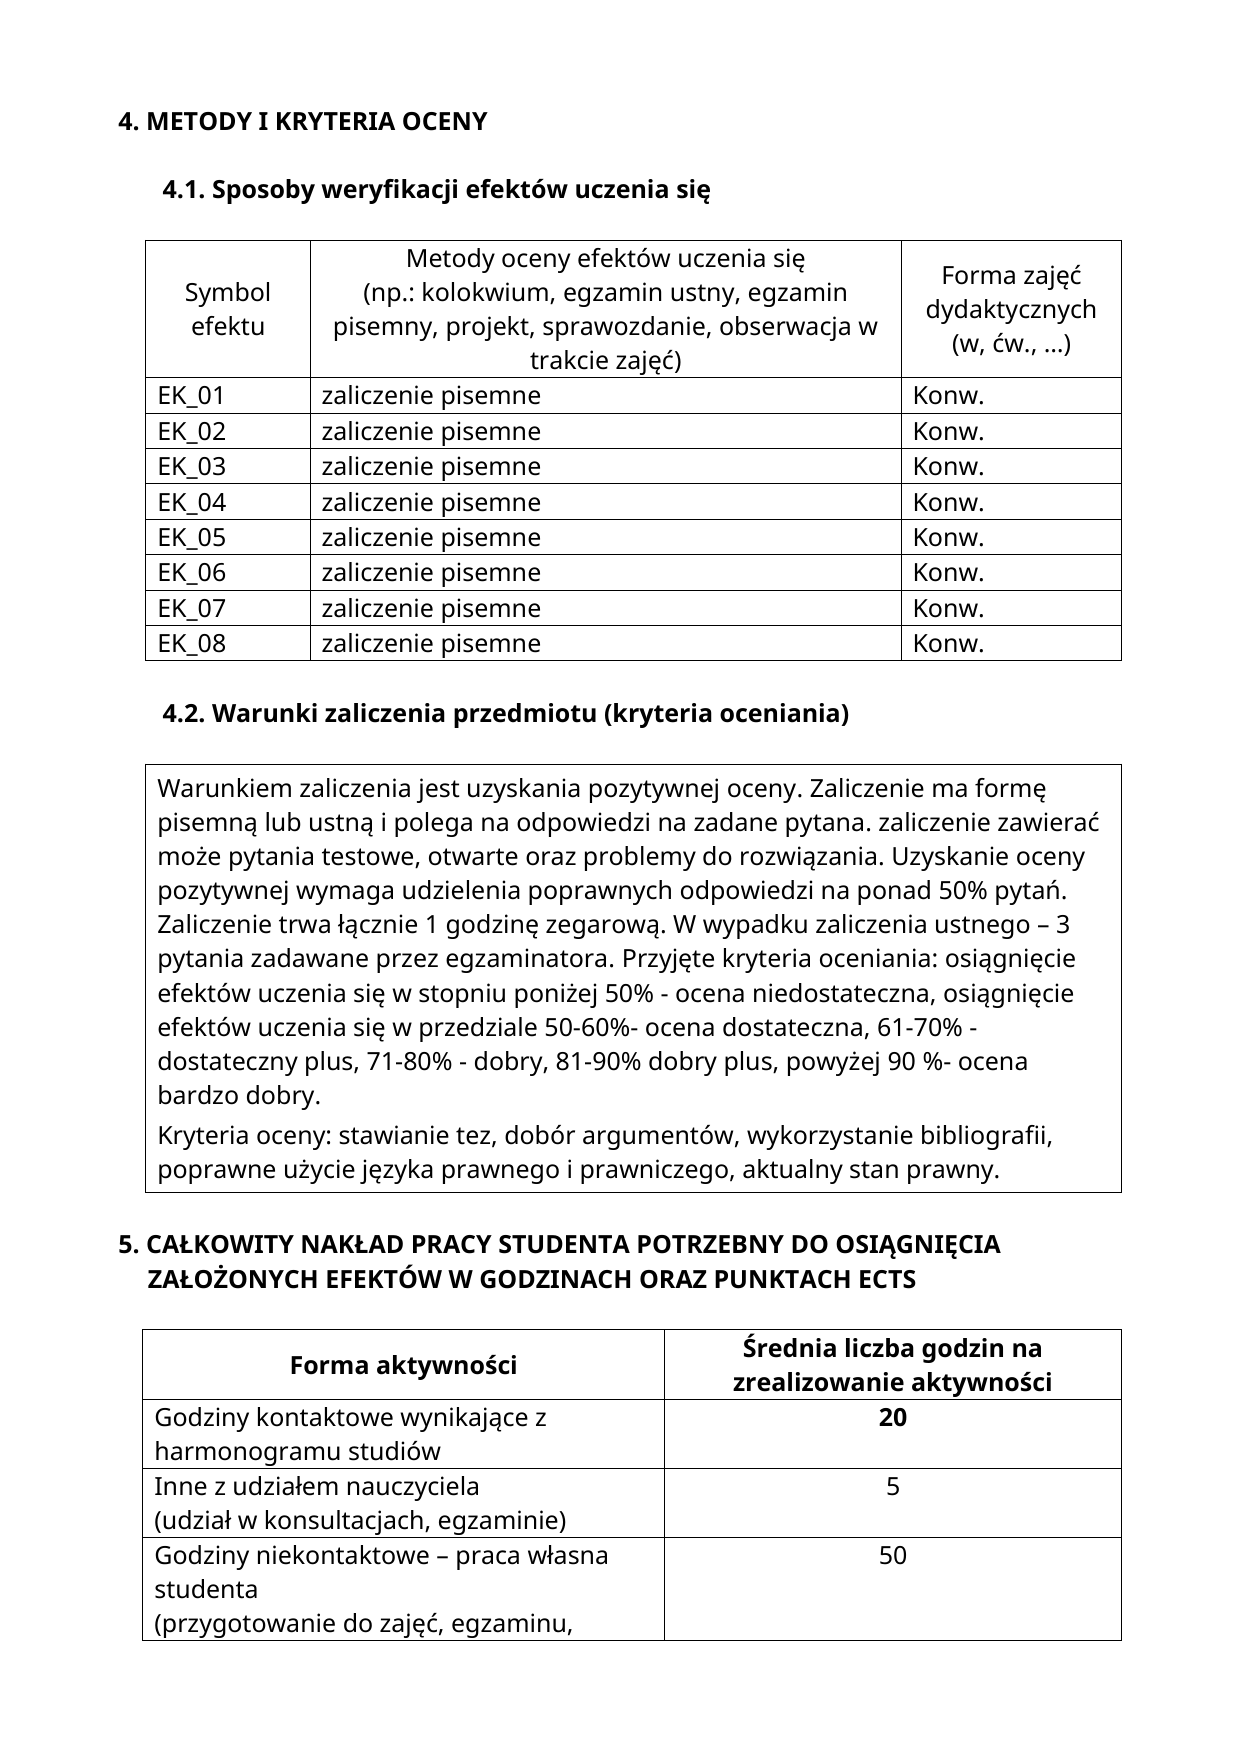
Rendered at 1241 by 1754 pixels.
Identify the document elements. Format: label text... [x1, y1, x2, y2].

table_cell Konw. [902, 378, 1121, 412]
table_cell zaliczenie pisemne [311, 484, 901, 519]
table_cell EK_02 [146, 414, 310, 448]
table_cell Konw. [902, 591, 1121, 625]
table_cell zaliczenie pisemne [311, 378, 901, 412]
table_cell zaliczenie pisemne [311, 449, 901, 483]
table_cell EK_08 [146, 626, 310, 660]
table_header Metody oceny efektów uczenia się (np.: kolokwium, egzamin ustny, egzamin pisemny, projekt, sprawozdanie, obserwacja w trakcie zajęć) [311, 241, 901, 377]
table_cell zaliczenie pisemne [311, 591, 901, 625]
table_cell Godziny kontaktowe wynikające z harmonogramu studiów [143, 1400, 664, 1468]
table_cell EK_03 [146, 449, 310, 483]
table_header Forma zajęć dydaktycznych (w, ćw., …) [902, 241, 1121, 377]
table_cell EK_07 [146, 591, 310, 625]
text 4. METODY I KRYTERIA OCENY [118, 103, 1122, 137]
table_cell zaliczenie pisemne [311, 414, 901, 448]
text 4.1. Sposoby weryfikacji efektów uczenia się [162, 172, 1122, 206]
table_cell zaliczenie pisemne [311, 555, 901, 589]
table_cell Konw. [902, 414, 1121, 448]
table_header Średnia liczba godzin na zrealizowanie aktywności [665, 1330, 1121, 1398]
table_cell zaliczenie pisemne [311, 626, 901, 660]
table_cell EK_05 [146, 520, 310, 554]
table_cell Konw. [902, 449, 1121, 483]
table_cell EK_01 [146, 378, 310, 412]
table_cell 5 [665, 1469, 1121, 1537]
table_cell EK_06 [146, 555, 310, 589]
table_cell zaliczenie pisemne [311, 520, 901, 554]
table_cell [143, 1538, 664, 1640]
table_cell 20 [665, 1400, 1121, 1468]
text 5. CAŁKOWITY NAKŁAD PRACY STUDENTA POTRZEBNY DO OSIĄGNIĘCIA ZAŁOŻONYCH EFEKTÓW W GODZINACH ORAZ PUNKTACH ECTS [118, 1227, 1122, 1295]
table_header Symbol efektu [146, 241, 310, 377]
text 4.2. Warunki zaliczenia przedmiotu (kryteria oceniania) [162, 695, 1122, 729]
table_cell 50 [665, 1538, 1121, 1640]
table_cell Konw. [902, 520, 1121, 554]
table_cell Konw. [902, 626, 1121, 660]
table_header Warunkiem zaliczenia jest uzyskania pozytywnej oceny. Zaliczenie ma formę pisemną lub ustną i polega na odpowiedzi na zadane pytana. zaliczenie zawierać może pytania testowe, otwarte oraz problemy do rozwiązania. Uzyskanie oceny pozytywnej wymaga udzielenia poprawnych odpowiedzi na ponad 50% pytań. Zaliczenie trwa łącznie 1 godzinę zegarową. W wypadku zaliczenia ustnego – 3 pytania zadawane przez egzaminatora. Przyjęte kryteria oceniania: osiągnięcie efektów uczenia się w stopniu poniżej 50% - ocena niedostateczna, osiągnięcie efektów uczenia się w przedziale 50-60%- ocena dostateczna, 61-70% - dostateczny plus, 71-80% - dobry, 81-90% dobry plus, powyżej 90 %- ocena bardzo dobry. Kryteria oceny: stawianie tez, dobór argumentów, wykorzystanie bibliografii, poprawne użycie języka prawnego i prawniczego, aktualny stan prawny. [146, 765, 1121, 1192]
table_cell Konw. [902, 555, 1121, 589]
table_cell Inne z udziałem nauczyciela (udział w konsultacjach, egzaminie) [143, 1469, 664, 1537]
table_cell Konw. [902, 484, 1121, 519]
table_cell EK_04 [146, 484, 310, 519]
table_header Forma aktywności [143, 1330, 664, 1398]
